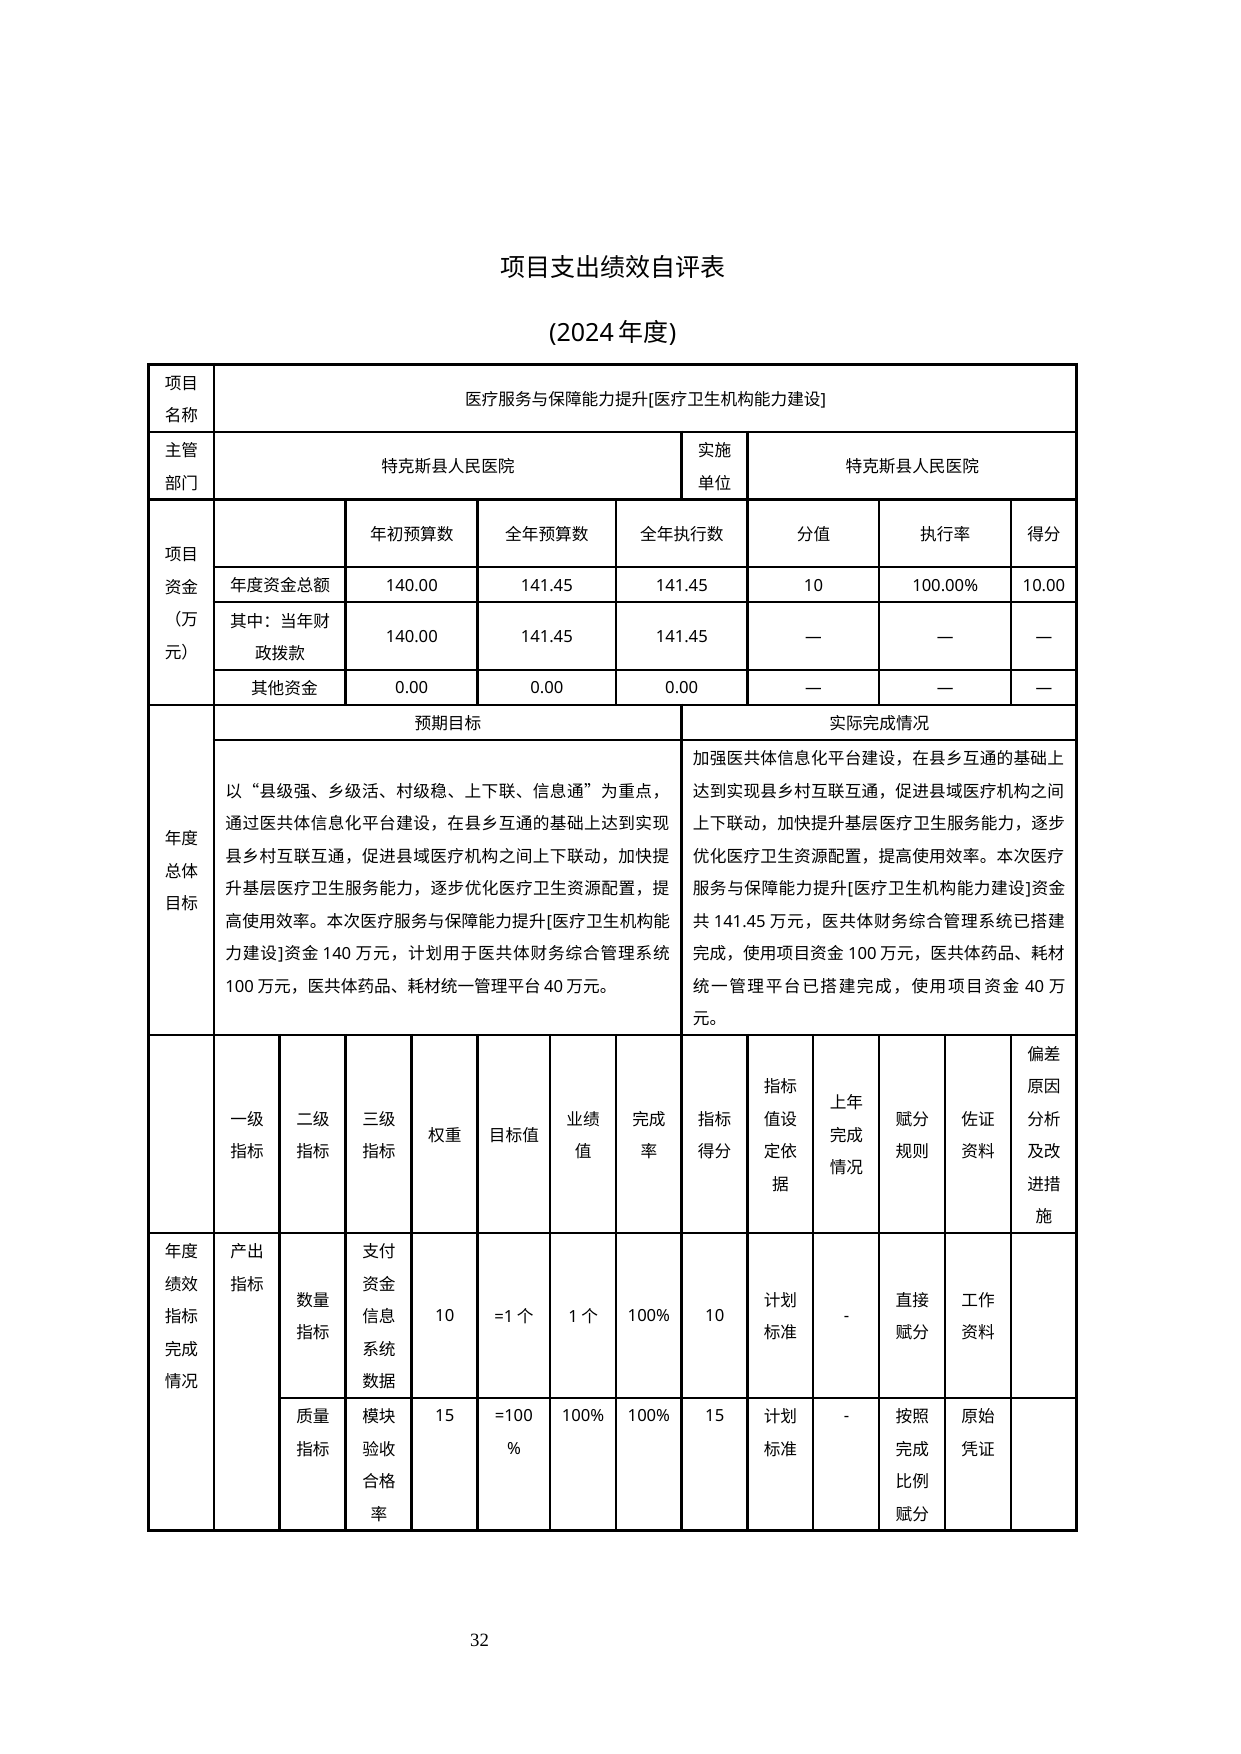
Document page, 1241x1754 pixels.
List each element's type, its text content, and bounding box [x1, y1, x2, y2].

table_cell 其他资金 [215, 671, 344, 703]
table_cell 模块验收合格率 [347, 1399, 410, 1529]
table_cell 数量指标 [281, 1234, 344, 1396]
table_cell =1个 [479, 1234, 549, 1396]
table_cell 特克斯县人民医院 [215, 433, 680, 498]
table_cell 目标值 [479, 1036, 549, 1231]
table_cell [1012, 1234, 1075, 1396]
table_cell 15 [413, 1399, 476, 1529]
table_cell 其中：当年财政拨款 [215, 603, 344, 668]
table_cell =100% [479, 1399, 549, 1529]
table_cell 佐证资料 [946, 1036, 1010, 1231]
table_cell 特克斯县人民医院 [749, 433, 1075, 498]
table_cell 工作资料 [946, 1234, 1010, 1396]
table_cell — [1012, 603, 1075, 668]
table_cell 三级指标 [347, 1036, 410, 1231]
table_cell 按照完成比例赋分 [880, 1399, 944, 1529]
table_cell 10.00 [1012, 568, 1075, 601]
table_cell 141.45 [479, 568, 615, 601]
table_cell 项目资金（万元） [150, 501, 213, 703]
table_cell - [814, 1399, 878, 1529]
table_cell 141.45 [617, 603, 746, 668]
table_cell 产出指标 [215, 1234, 278, 1529]
table_cell 100% [617, 1399, 680, 1529]
table_cell 直接赋分 [880, 1234, 944, 1396]
table_cell 医疗服务与保障能力提升[医疗卫生机构能力建设] [215, 366, 1075, 431]
table_cell 10 [413, 1234, 476, 1396]
table_cell 年度总体目标 [150, 706, 213, 1034]
table_cell 质量指标 [281, 1399, 344, 1529]
table_cell [1012, 1399, 1075, 1529]
table_cell 15 [683, 1399, 746, 1529]
table_cell 完成率 [617, 1036, 680, 1231]
table_cell 加强医共体信息化平台建设，在县乡互通的基础上达到实现县乡村互联互通，促进县域医疗机构之间上下联动，加快提升基层医疗卫生服务能力，逐步优化医疗卫生资源配置，提高使用效率。本次医疗服务与保障能力提升[医疗卫生机构能力建设]资金共141.45万元，医共体财务综合管理系统已搭建完成，使用项目资金100万元，医共体药品、耗材统一管理平台已搭建完成，使用项目资金40万元。 [683, 741, 1075, 1034]
table_cell 0.00 [479, 671, 615, 703]
table_cell 执行率 [880, 501, 1010, 566]
table_cell 0.00 [617, 671, 746, 703]
table_cell 年初预算数 [347, 501, 476, 566]
table_cell - [814, 1234, 878, 1396]
table_cell 0.00 [347, 671, 476, 703]
table_cell 100% [551, 1399, 615, 1529]
table_cell [215, 501, 344, 566]
table_cell 预期目标 [215, 706, 680, 739]
table_cell 实施单位 [683, 433, 746, 498]
table_cell 得分 [1012, 501, 1075, 566]
table_cell 1个 [551, 1234, 615, 1396]
table_cell 10 [749, 568, 878, 601]
table_cell 计划标准 [749, 1399, 812, 1529]
table_cell 主管部门 [150, 433, 213, 498]
table_cell 计划标准 [749, 1234, 812, 1396]
table_cell 业绩值 [551, 1036, 615, 1231]
table_cell 赋分规则 [880, 1036, 944, 1231]
table_cell 100% [617, 1234, 680, 1396]
table_cell 全年执行数 [617, 501, 746, 566]
table_cell 10 [683, 1234, 746, 1396]
table_cell — [1012, 671, 1075, 703]
table_cell 141.45 [617, 568, 746, 601]
table_cell 项目名称 [150, 366, 213, 431]
table_cell 年度绩效指标完成情况 [150, 1234, 213, 1529]
table_cell 140.00 [347, 603, 476, 668]
table_cell 100.00% [880, 568, 1010, 601]
table_cell — [749, 671, 878, 703]
table_cell 原始凭证 [946, 1399, 1010, 1529]
table_cell 实际完成情况 [683, 706, 1075, 739]
table_cell 支付资金信息系统数据 [347, 1234, 410, 1396]
table_cell (2024年度) [148, 298, 1077, 363]
table_cell 指标得分 [683, 1036, 746, 1231]
table_cell — [749, 603, 878, 668]
table_cell 上年完成情况 [814, 1036, 878, 1231]
table_cell — [880, 603, 1010, 668]
table_cell 140.00 [347, 568, 476, 601]
table_cell 权重 [413, 1036, 476, 1231]
table_cell 指标值设定依据 [749, 1036, 812, 1231]
table_cell — [880, 671, 1010, 703]
table_cell 年度资金总额 [215, 568, 344, 601]
table_cell 141.45 [479, 603, 615, 668]
table_cell 二级指标 [281, 1036, 344, 1231]
table_cell [150, 1036, 213, 1231]
table_cell 全年预算数 [479, 501, 615, 566]
table_cell 一级指标 [215, 1036, 278, 1231]
table_cell 偏差原因分析及改进措施 [1012, 1036, 1075, 1231]
table_cell 分值 [749, 501, 878, 566]
table_cell 以“县级强、乡级活、村级稳、上下联、信息通”为重点，通过医共体信息化平台建设，在县乡互通的基础上达到实现县乡村互联互通，促进县域医疗机构之间上下联动，加快提升基层医疗卫生服务能力，逐步优化医疗卫生资源配置，提高使用效率。本次医疗服务与保障能力提升[医疗卫生机构能力建设]资金140万元，计划用于医共体财务综合管理系统100万元，医共体药品、耗材统一管理平台40万元。 [215, 741, 680, 1034]
table_header 项目支出绩效自评表 [148, 233, 1077, 298]
